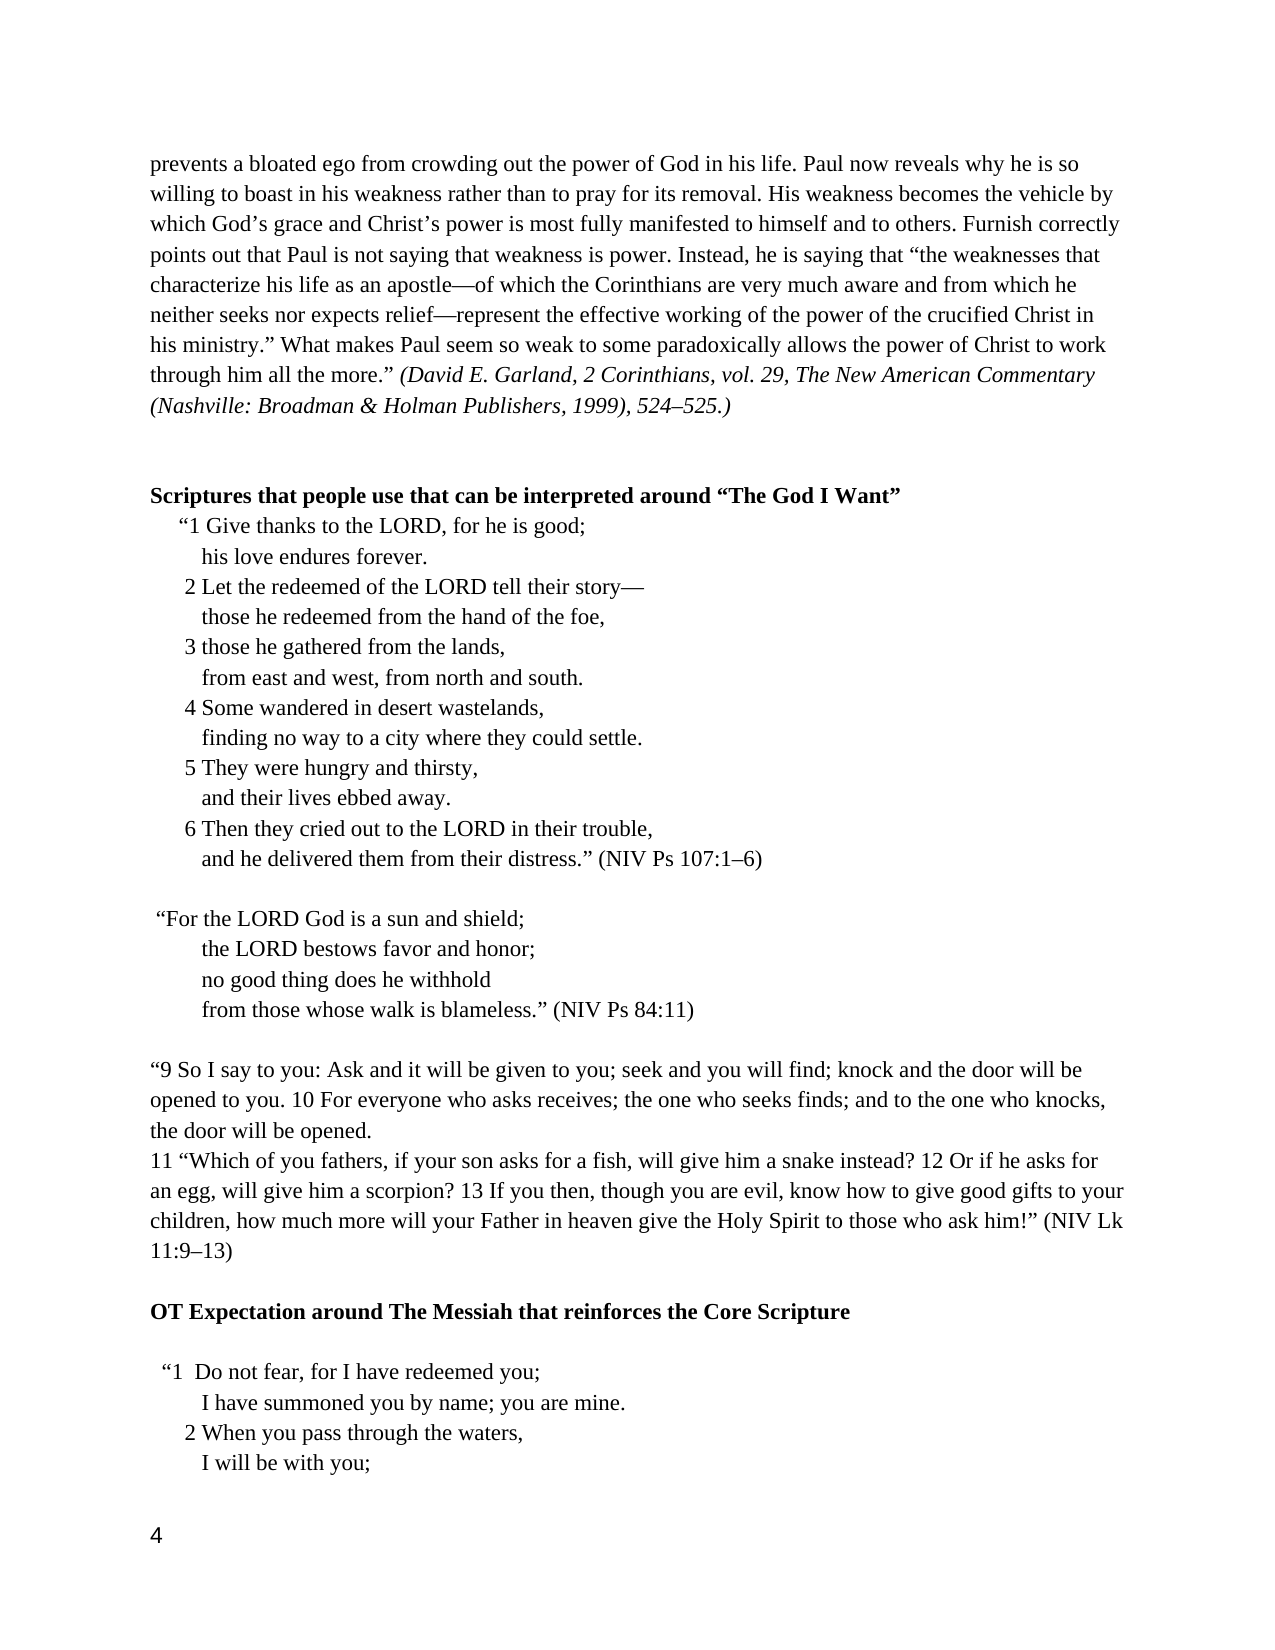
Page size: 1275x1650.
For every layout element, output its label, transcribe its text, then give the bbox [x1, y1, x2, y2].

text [150, 150, 1125, 418]
text I will be with you; [150, 1449, 1125, 1475]
text his love endures forever. [150, 543, 1125, 569]
text the LORD bestows favor and honor; [150, 935, 1125, 962]
text “For the LORD God is a sun and shield; [150, 905, 1125, 932]
text from east and west, from north and south. [150, 663, 1125, 690]
text 5 They were hungry and thirsty, [150, 754, 1125, 781]
text 2 When you pass through the waters, [150, 1419, 1125, 1445]
text and their lives ebbed away. [150, 784, 1125, 811]
text from those whose walk is blameless.” (NIV Ps 84:11) [150, 996, 1125, 1022]
text 3 those he gathered from the lands, [150, 633, 1125, 660]
text no good thing does he withhold [150, 966, 1125, 992]
text “1 Give thanks to the LORD, for he is good; [150, 512, 1125, 539]
text 2 Let the redeemed of the LORD tell their story— [150, 573, 1125, 599]
text those he redeemed from the hand of the foe, [150, 603, 1125, 629]
text “9 So I say to you: Ask and it will be given to you; seek and you will find; knock and the door will be opened to you. 10 For everyone who asks receives; the one who seeks finds; and to the one who knocks, the door will be opened. [150, 1056, 1125, 1143]
text OT Expectation around The Messiah that reinforces the Core Scripture [150, 1298, 1125, 1324]
text “1 Do not fear, for I have redeemed you; [150, 1358, 1125, 1385]
text Scriptures that people use that can be interpreted around “The God I Want” [150, 482, 1125, 509]
text 6 Then they cried out to the LORD in their trouble, [150, 814, 1125, 841]
text I have summoned you by name; you are mine. [150, 1388, 1125, 1415]
text and he delivered them from their distress.” (NIV Ps 107:1–6) [150, 845, 1125, 871]
text 4 Some wandered in desert wastelands, [150, 694, 1125, 720]
text finding no way to a city where they could settle. [150, 724, 1125, 750]
text 11 “Which of you fathers, if your son asks for a fish, will give him a snake instead? 12 Or if he asks for an egg, will give him a scorpion? 13 If you then, though you are evil, know how to give good gifts to your children, how much more will your Father in heaven give the Holy Spirit to those who ask him!” (NIV Lk 11:9–13) [150, 1147, 1125, 1264]
